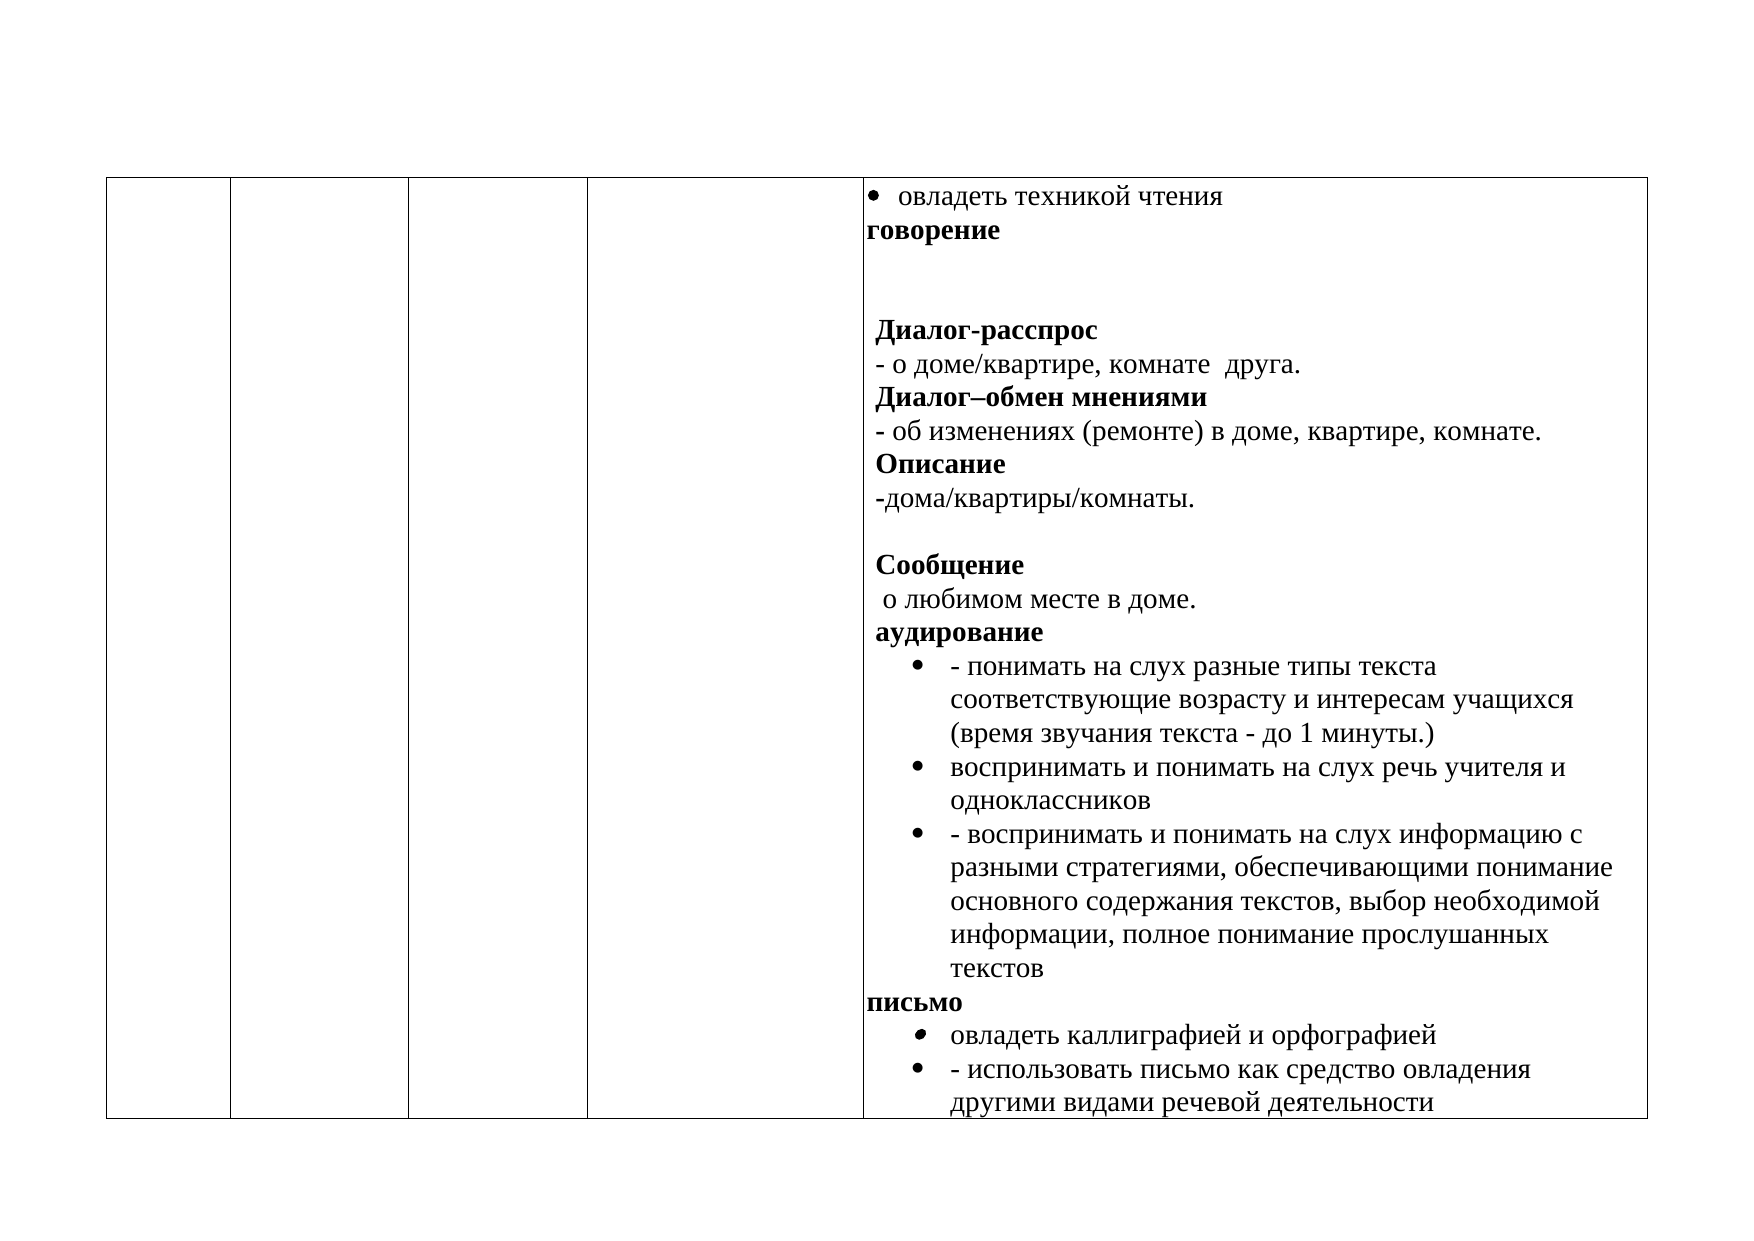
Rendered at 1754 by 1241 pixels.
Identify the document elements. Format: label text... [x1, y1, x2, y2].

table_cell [588, 178, 863, 1118]
table_cell 5 [107, 178, 230, 1118]
table_cell 6 [409, 178, 587, 1118]
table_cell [864, 178, 1647, 1118]
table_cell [231, 178, 408, 1118]
